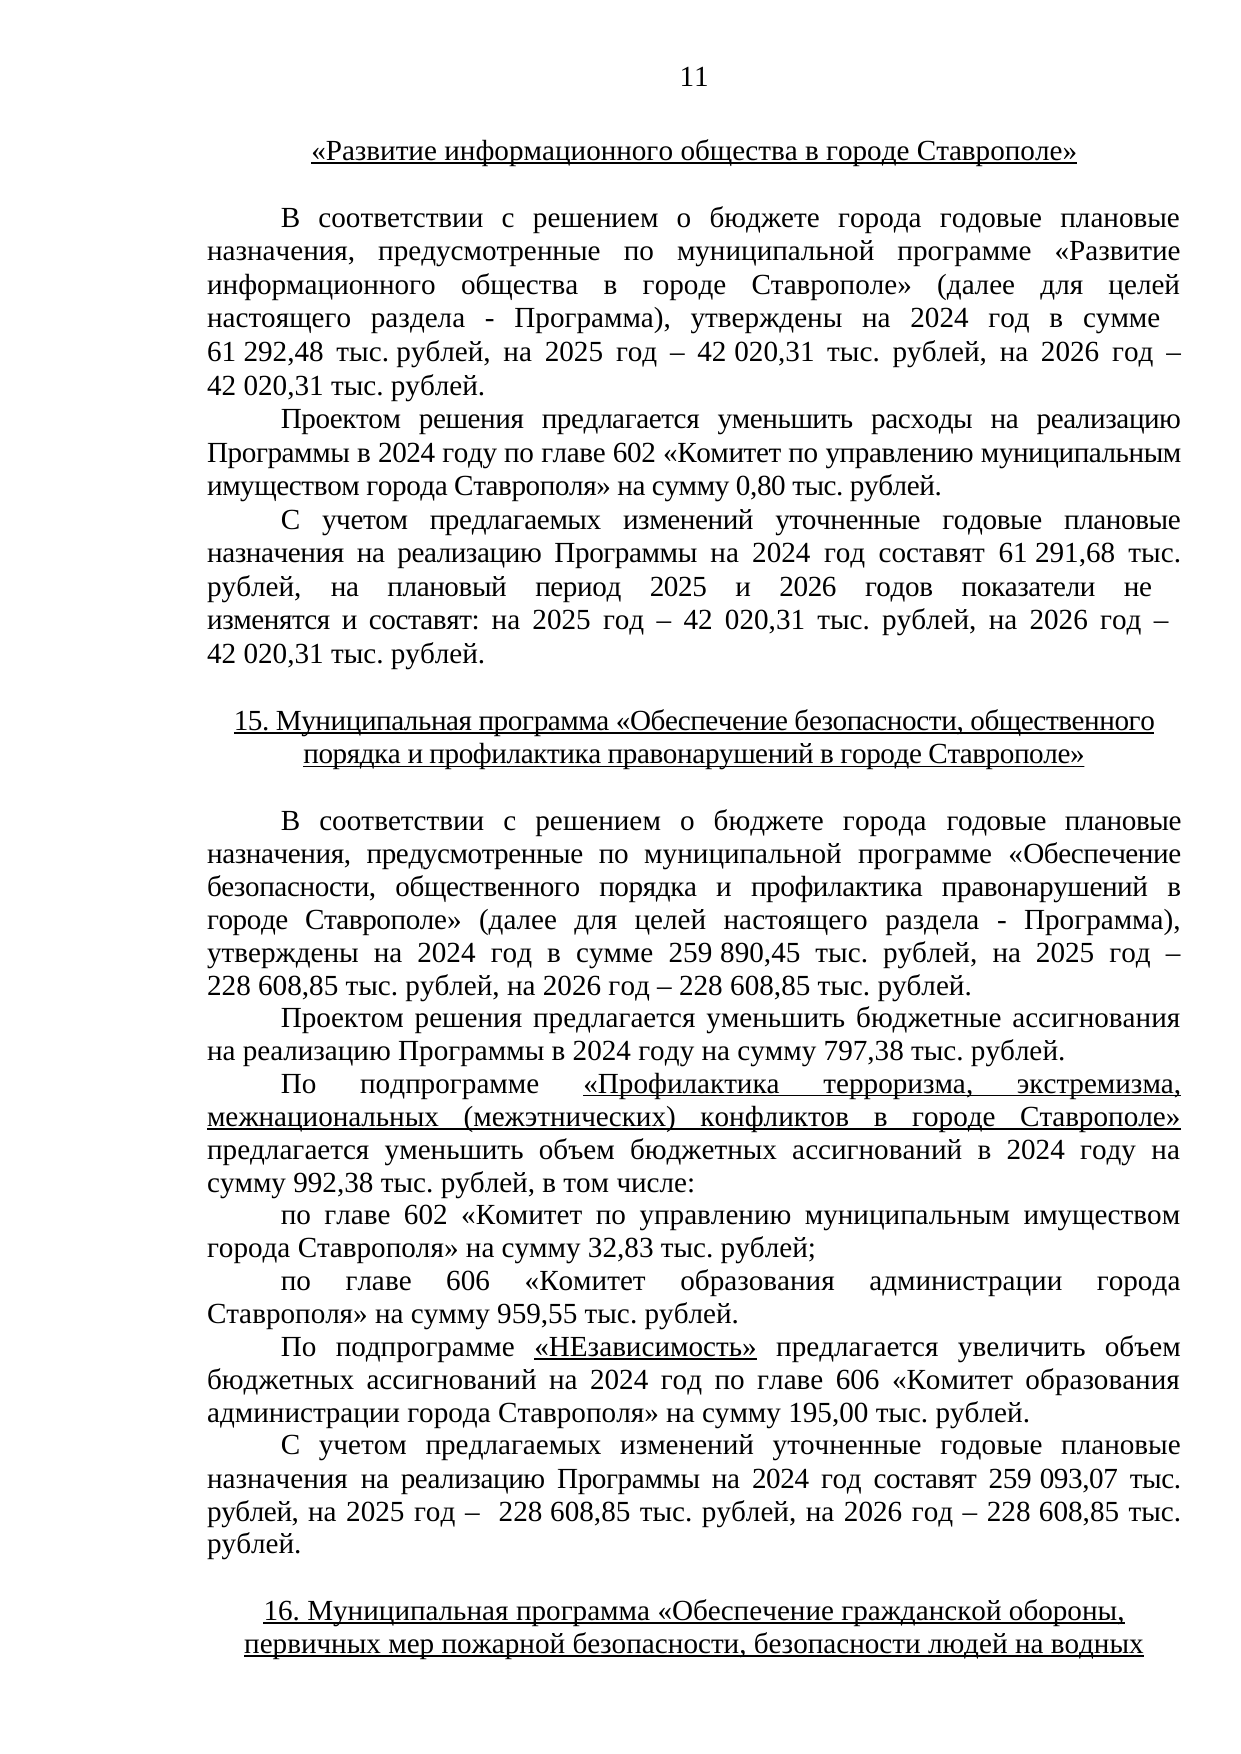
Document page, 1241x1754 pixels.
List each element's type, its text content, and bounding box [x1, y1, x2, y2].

text В соответствии с решением о бюджете города годовые плановые назначения, предусмотренные по муниципальной программе «Развитие информационного общества в городе Ставрополе» (далее для целей настоящего раздела - Программа), утверждены на 2024 год в сумме 61 292,48 тыс. рублей, на 2025 год – 42 020,31 тыс. рублей, на 2026 год – 42 020,31 тыс. рублей. [207, 200, 1181, 401]
text С учетом предлагаемых изменений уточненные годовые плановые назначения на реализацию Программы на 2024 год составят 61 291,68 тыс. рублей, на плановый период 2025 и 2026 годов показатели не изменятся и составят: на 2025 год – 42 020,31 тыс. рублей, на 2026 год – 42 020,31 тыс. рублей. [207, 502, 1181, 669]
text «Развитие информационного общества в городе Ставрополе» [207, 133, 1181, 166]
text Проектом решения предлагается уменьшить бюджетные ассигнования на реализацию Программы в 2024 году на сумму 797,38 тыс. рублей. [207, 1001, 1181, 1067]
text по главе 606 «Комитет образования администрации города Ставрополя» на сумму 959,55 тыс. рублей. [207, 1264, 1181, 1330]
text По подпрограмме «НЕзависимость» предлагается увеличить объем бюджетных ассигнований на 2024 год по главе 606 «Комитет образования администрации города Ставрополя» на сумму 195,00 тыс. рублей. [207, 1330, 1181, 1428]
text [207, 1593, 1181, 1660]
text по главе 602 «Комитет по управлению муниципальным имуществом города Ставрополя» на сумму 32,83 тыс. рублей; [207, 1198, 1181, 1264]
text В соответствии с решением о бюджете города годовые плановые назначения, предусмотренные по муниципальной программе «Обеспечение безопасности, общественного порядка и профилактика правонарушений в городе Ставрополе» (далее для целей настоящего раздела - Программа), утверждены на 2024 год в сумме 259 890,45 тыс. рублей, на 2025 год – 228 608,85 тыс. рублей, на 2026 год – 228 608,85 тыс. рублей. [207, 804, 1181, 1001]
text Проектом решения предлагается уменьшить расходы на реализацию Программы в 2024 году по главе 602 «Комитет по управлению муниципальным имуществом города Ставрополя» на сумму 0,80 тыс. рублей. [207, 401, 1181, 502]
text С учетом предлагаемых изменений уточненные годовые плановые назначения на реализацию Программы на 2024 год составят 259 093,07 тыс. рублей, на 2025 год – 228 608,85 тыс. рублей, на 2026 год – 228 608,85 тыс. рублей. [207, 1428, 1181, 1560]
text 15. Муниципальная программа «Обеспечение безопасности, общественного порядка и профилактика правонарушений в городе Ставрополе» [207, 703, 1181, 770]
text По подпрограмме «Профилактика терроризма, экстремизма, межнациональных (межэтнических) конфликтов в городе Ставрополе» предлагается уменьшить объем бюджетных ассигнований в 2024 году на сумму 992,38 тыс. рублей, в том числе: [207, 1067, 1181, 1128]
text По подпрограмме «Профилактика терроризма, экстремизма, межнациональных (межэтнических) конфликтов в городе Ставрополе» предлагается уменьшить объем бюджетных ассигнований в 2024 году на сумму 992,38 тыс. рублей, в том числе: [207, 1130, 1181, 1198]
